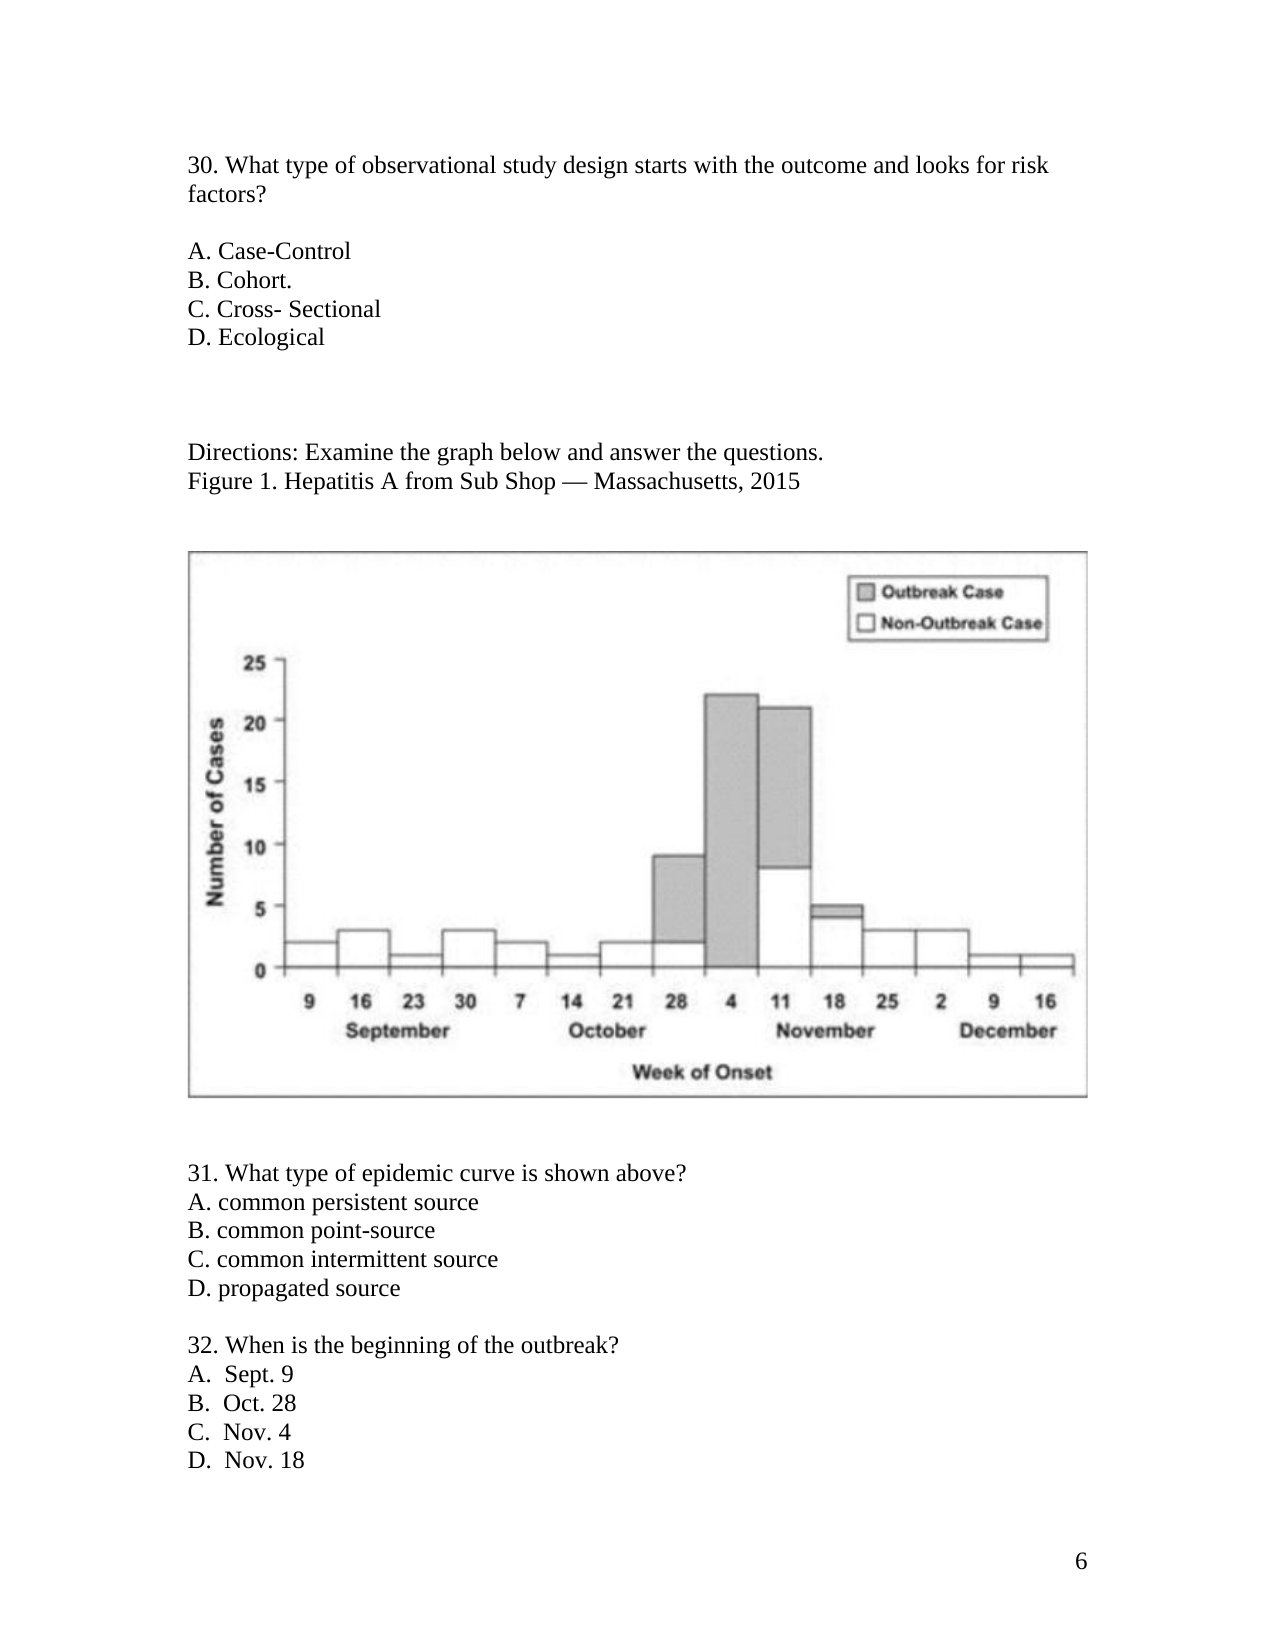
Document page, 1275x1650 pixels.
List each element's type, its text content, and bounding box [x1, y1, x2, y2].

text A. common persistent source [187, 1187, 1087, 1215]
text 30. What type of observational study design starts with the outcome and looks for risk factors? [187, 150, 1087, 207]
text B. Cohort. [187, 265, 1087, 294]
text A. Sept. 9 [187, 1359, 1087, 1388]
text Directions: Examine the graph below and answer the questions. [187, 437, 1087, 466]
text A. Case-Control [187, 236, 1087, 265]
text C. Cross- Sectional [187, 294, 1087, 322]
text 31. What type of epidemic curve is shown above? [187, 1158, 1087, 1187]
picture [187, 551, 1088, 1101]
text D. Nov. 18 [187, 1445, 1087, 1474]
text D. propagated source [187, 1273, 1087, 1302]
text 32. When is the beginning of the outbreak? [187, 1330, 1087, 1359]
text B. Oct. 28 [187, 1388, 1087, 1417]
text Figure 1. Hepatitis A from Sub Shop — Massachusetts, 2015 [187, 466, 1087, 495]
text B. common point-source [187, 1215, 1087, 1244]
text C. Nov. 4 [187, 1417, 1087, 1445]
text C. common intermittent source [187, 1244, 1087, 1273]
text D. Ecological [187, 322, 1087, 351]
